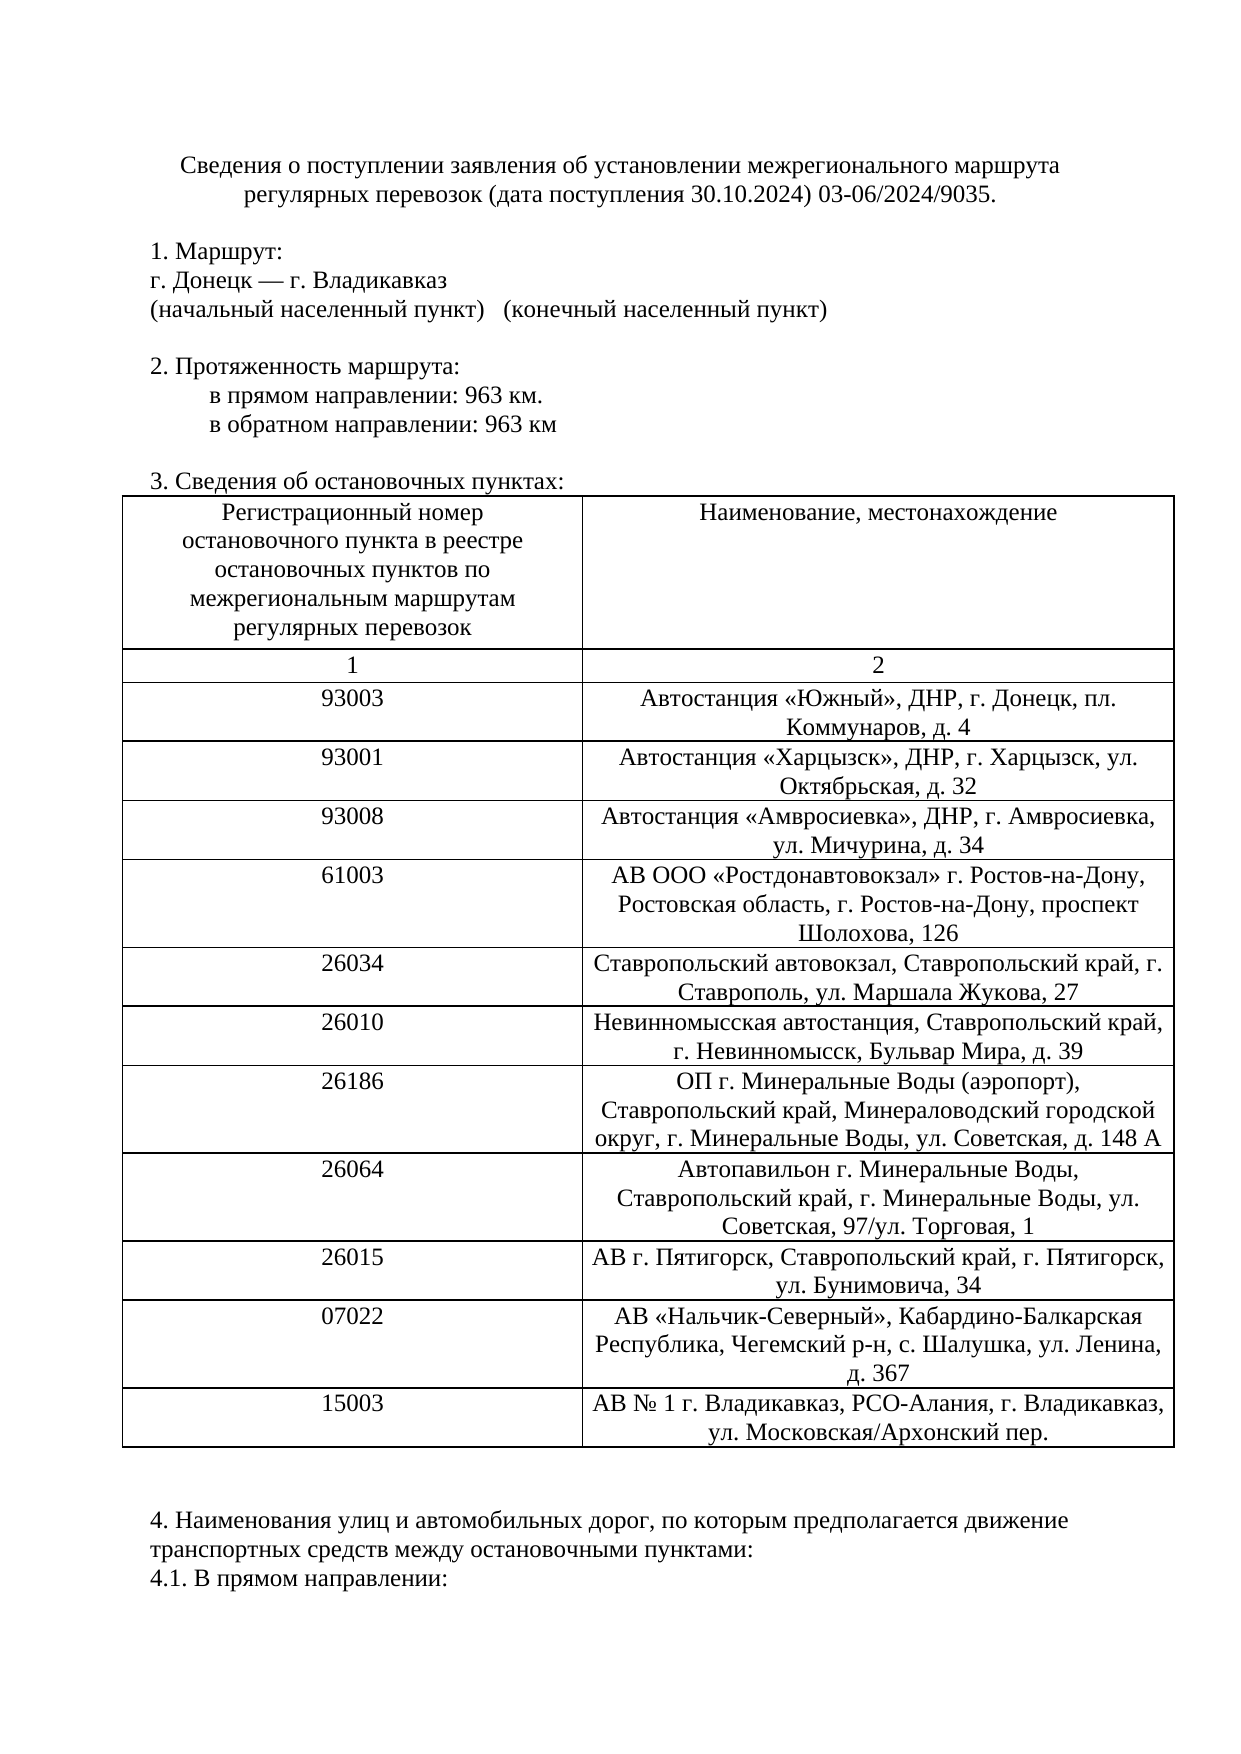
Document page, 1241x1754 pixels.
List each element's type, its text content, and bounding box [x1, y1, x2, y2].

text 4.1. В прямом направлении: [150, 1563, 1090, 1591]
table_cell Автостанция «Амвросиевка», ДНР, г. Амвросиевка, ул. Мичурина, д. 34 [583, 801, 1173, 858]
table_cell 07022 [123, 1301, 582, 1387]
text 1. Маршрут: [150, 236, 1090, 265]
table_cell Автостанция «Южный», ДНР, г. Донецк, пл. Коммунаров, д. 4 [583, 683, 1173, 740]
table_cell Ставропольский автовокзал, Ставропольский край, г. Ставрополь, ул. Маршала Жукова, 27 [583, 948, 1173, 1005]
table_cell Невинномысская автостанция, Ставропольский край, г. Невинномысск, Бульвар Мира, д. 39 [583, 1007, 1173, 1064]
text Сведения о поступлении заявления об установлении межрегионального маршрута регулярных перевозок (дата поступления 30.10.2024) 03-06/2024/9035. [150, 150, 1090, 207]
text 3. Сведения об остановочных пунктах: [150, 466, 1090, 495]
table_cell ОП г. Минеральные Воды (аэропорт), Ставропольский край, Минераловодский городской округ, г. Минеральные Воды, ул. Советская, д. 148 А [583, 1066, 1173, 1152]
table_cell 93003 [123, 683, 582, 740]
table_cell 61003 [123, 860, 582, 946]
text в прямом направлении: 963 км. [150, 380, 1090, 409]
text в обратном направлении: 963 км [150, 409, 1090, 437]
text 4. Наименования улиц и автомобильных дорог, по которым предполагается движение транспортных средств между остановочными пунктами: [150, 1505, 1090, 1563]
table_cell 26015 [123, 1242, 582, 1299]
text (начальный населенный пункт) (конечный населенный пункт) [150, 294, 1090, 322]
table_cell Автостанция «Харцызск», ДНР, г. Харцызск, ул. Октябрьская, д. 32 [583, 742, 1173, 799]
text 2. Протяженность маршрута: [150, 351, 1090, 380]
table_cell 1 [123, 650, 582, 681]
table_cell 26064 [123, 1154, 582, 1240]
table_cell 26034 [123, 948, 582, 1005]
table_cell АВ № 1 г. Владикавказ, РСО-Алания, г. Владикавказ, ул. Московская/Архонский пер. [583, 1389, 1173, 1446]
table_cell 26010 [123, 1007, 582, 1064]
table_cell 93008 [123, 801, 582, 858]
table_cell 93001 [123, 742, 582, 799]
text г. Донецк — г. Владикавказ [150, 265, 1090, 294]
table_header Регистрационный номер остановочного пункта в реестре остановочных пунктов по межрегиональным маршрутам регулярных перевозок [123, 497, 582, 648]
table_cell 15003 [123, 1389, 582, 1446]
table_cell 26186 [123, 1066, 582, 1152]
table_cell 2 [583, 650, 1173, 681]
table_cell Автопавильон г. Минеральные Воды, Ставропольский край, г. Минеральные Воды, ул. Советская, 97/ул. Торговая, 1 [583, 1154, 1173, 1240]
table_header Наименование, местонахождение [583, 497, 1173, 648]
table_cell АВ г. Пятигорск, Ставропольский край, г. Пятигорск, ул. Бунимовича, 34 [583, 1242, 1173, 1299]
table_cell АВ ООО «Ростдонавтовокзал» г. Ростов-на-Дону, Ростовская область, г. Ростов-на-Дону, проспект Шолохова, 126 [583, 860, 1173, 946]
table_cell АВ «Нальчик-Северный», Кабардино-Балкарская Республика, Чегемский р-н, с. Шалушка, ул. Ленина, д. 367 [583, 1301, 1173, 1387]
